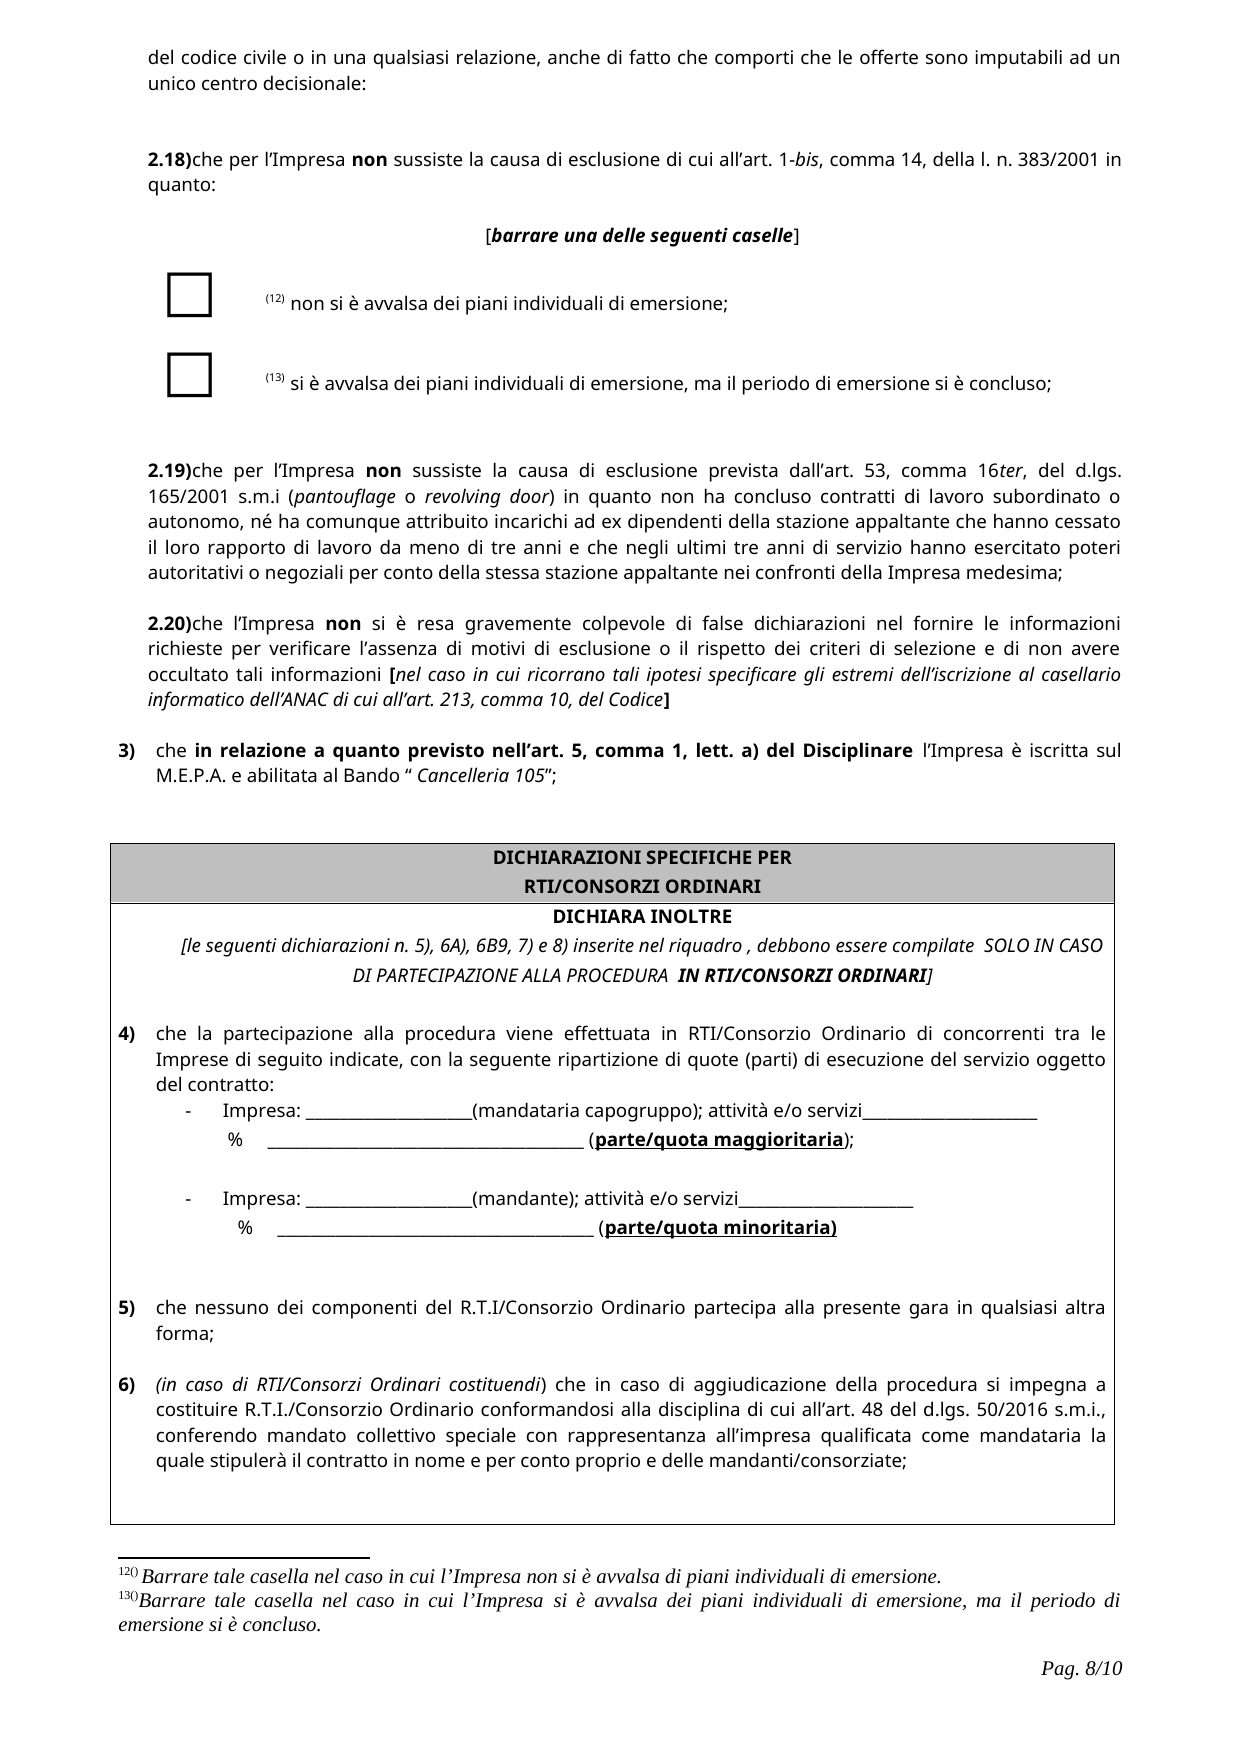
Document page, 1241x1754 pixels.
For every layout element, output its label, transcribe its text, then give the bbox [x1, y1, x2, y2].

list che per l’Impresa non sussiste la causa di esclusione di cui all’art. 1-bis, comma 14, della l. n. 383/2001 in quanto: [148, 146, 1122, 197]
list che in relazione a quanto previsto nell’art. 5, comma 1, lett. a) del Disciplinare l’Impresa è iscritta sul M.E.P.A. e abilitata al Bando “ Cancelleria 105”; [118, 737, 1122, 788]
list che per l’Impresa non sussiste la causa di esclusione prevista dall’art. 53, comma 16ter, del d.lgs. 165/2001 s.m.i (pantouflage o revolving door) in quanto non ha concluso contratti di lavoro subordinato o autonomo, né ha comunque attribuito incarichi ad ex dipendenti della stazione appaltante che hanno cessato il loro rapporto di lavoro da meno di tre anni e che negli ultimi tre anni di servizio hanno esercitato poteri autoritativi o negoziali per conto della stessa stazione appaltante nei confronti della Impresa medesima; [148, 457, 1122, 585]
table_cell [111, 904, 1114, 1524]
table_header DICHIARAZIONI SPECIFICHE PER RTI/CONSORZI ORDINARI [111, 844, 1114, 902]
text [barrare una delle seguenti caselle] [162, 222, 1122, 248]
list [148, 44, 1122, 95]
list () non si è avvalsa dei piani individuali di emersione; [162, 248, 1122, 327]
list che l’Impresa non si è resa gravemente colpevole di false dichiarazioni nel fornire le informazioni richieste per verificare l’assenza di motivi di esclusione o il rispetto dei criteri di selezione e di non avere occultato tali informazioni [nel caso in cui ricorrano tali ipotesi specificare gli estremi dell’iscrizione al casellario informatico dell’ANAC di cui all’art. 213, comma 10, del Codice] [148, 610, 1122, 712]
list () si è avvalsa dei piani individuali di emersione, ma il periodo di emersione si è concluso; [162, 327, 1122, 407]
